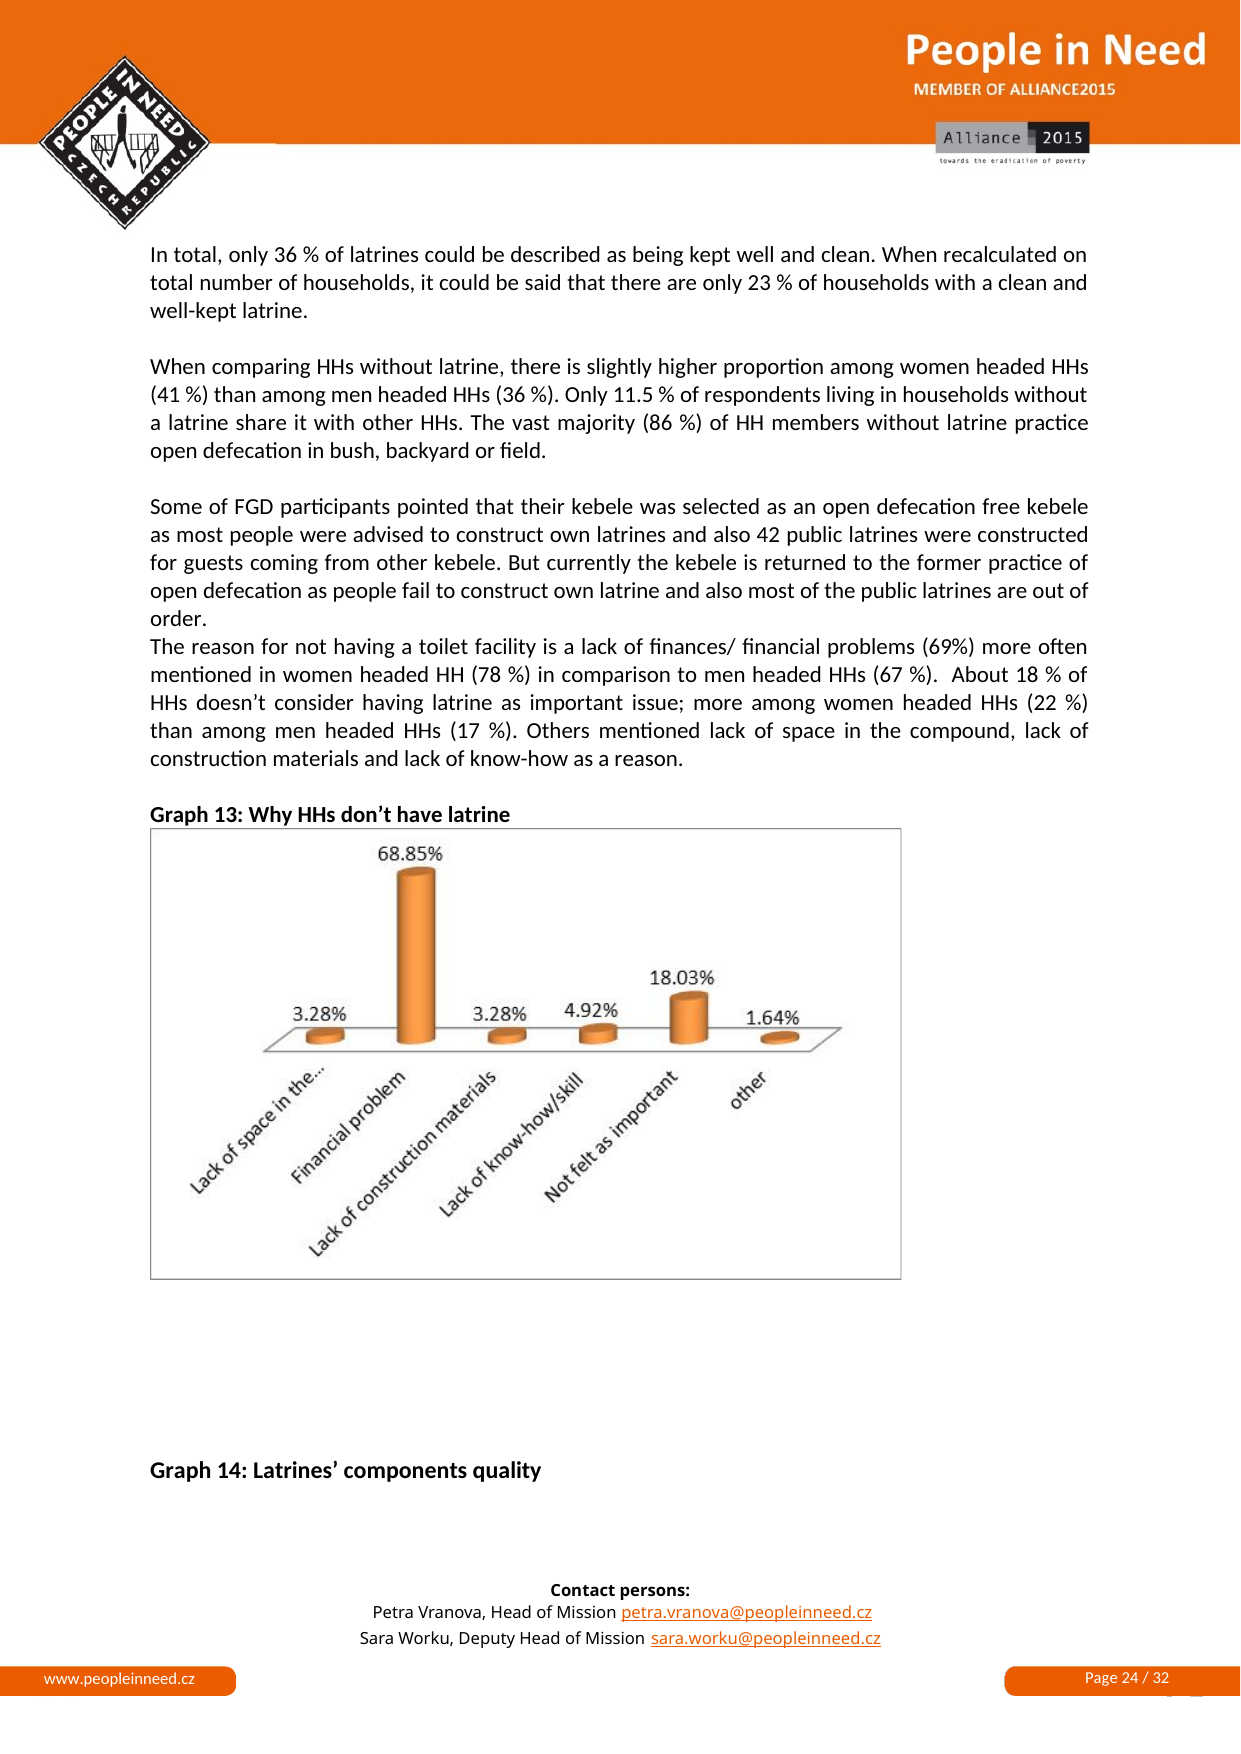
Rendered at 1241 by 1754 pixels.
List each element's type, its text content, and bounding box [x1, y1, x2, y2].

picture [0, 0, 1241, 240]
text Graph 14: Latrines’ components quality [150, 1455, 1090, 1484]
picture [0, 1665, 237, 1697]
picture [1003, 1665, 1241, 1697]
text When comparing HHs without latrine, there is slightly higher proportion among women headed HHs (41 %) than among men headed HHs (36 %). Only 11.5 % of respondents living in households without a latrine share it with other HHs. The vast majority (86 %) of HH members without latrine practice open defecation in bush, backyard or field. [150, 352, 1090, 464]
text Some of FGD participants pointed that their kebele was selected as an open defecation free kebele as most people were advised to construct own latrines and also 42 public latrines were constructed for guests coming from other kebele. But currently the kebele is returned to the former practice of open defecation as people fail to construct own latrine and also most of the public latrines are out of order. [150, 492, 1090, 632]
text Graph 13: Why HHs don’t have latrine [150, 800, 1090, 828]
text The reason for not having a toilet facility is a lack of finances/ financial problems (69%) more often mentioned in women headed HH (78 %) in comparison to men headed HHs (67 %). About 18 % of HHs doesn’t consider having latrine as important issue; more among women headed HHs (22 %) than among men headed HHs (17 %). Others mentioned lack of space in the compound, lack of construction materials and lack of know-how as a reason. [150, 632, 1090, 772]
picture [150, 828, 902, 1280]
text In total, only 36 % of latrines could be described as being kept well and clean. When recalculated on total number of households, it could be said that there are only 23 % of households with a clean and well-kept latrine. [150, 150, 1090, 324]
